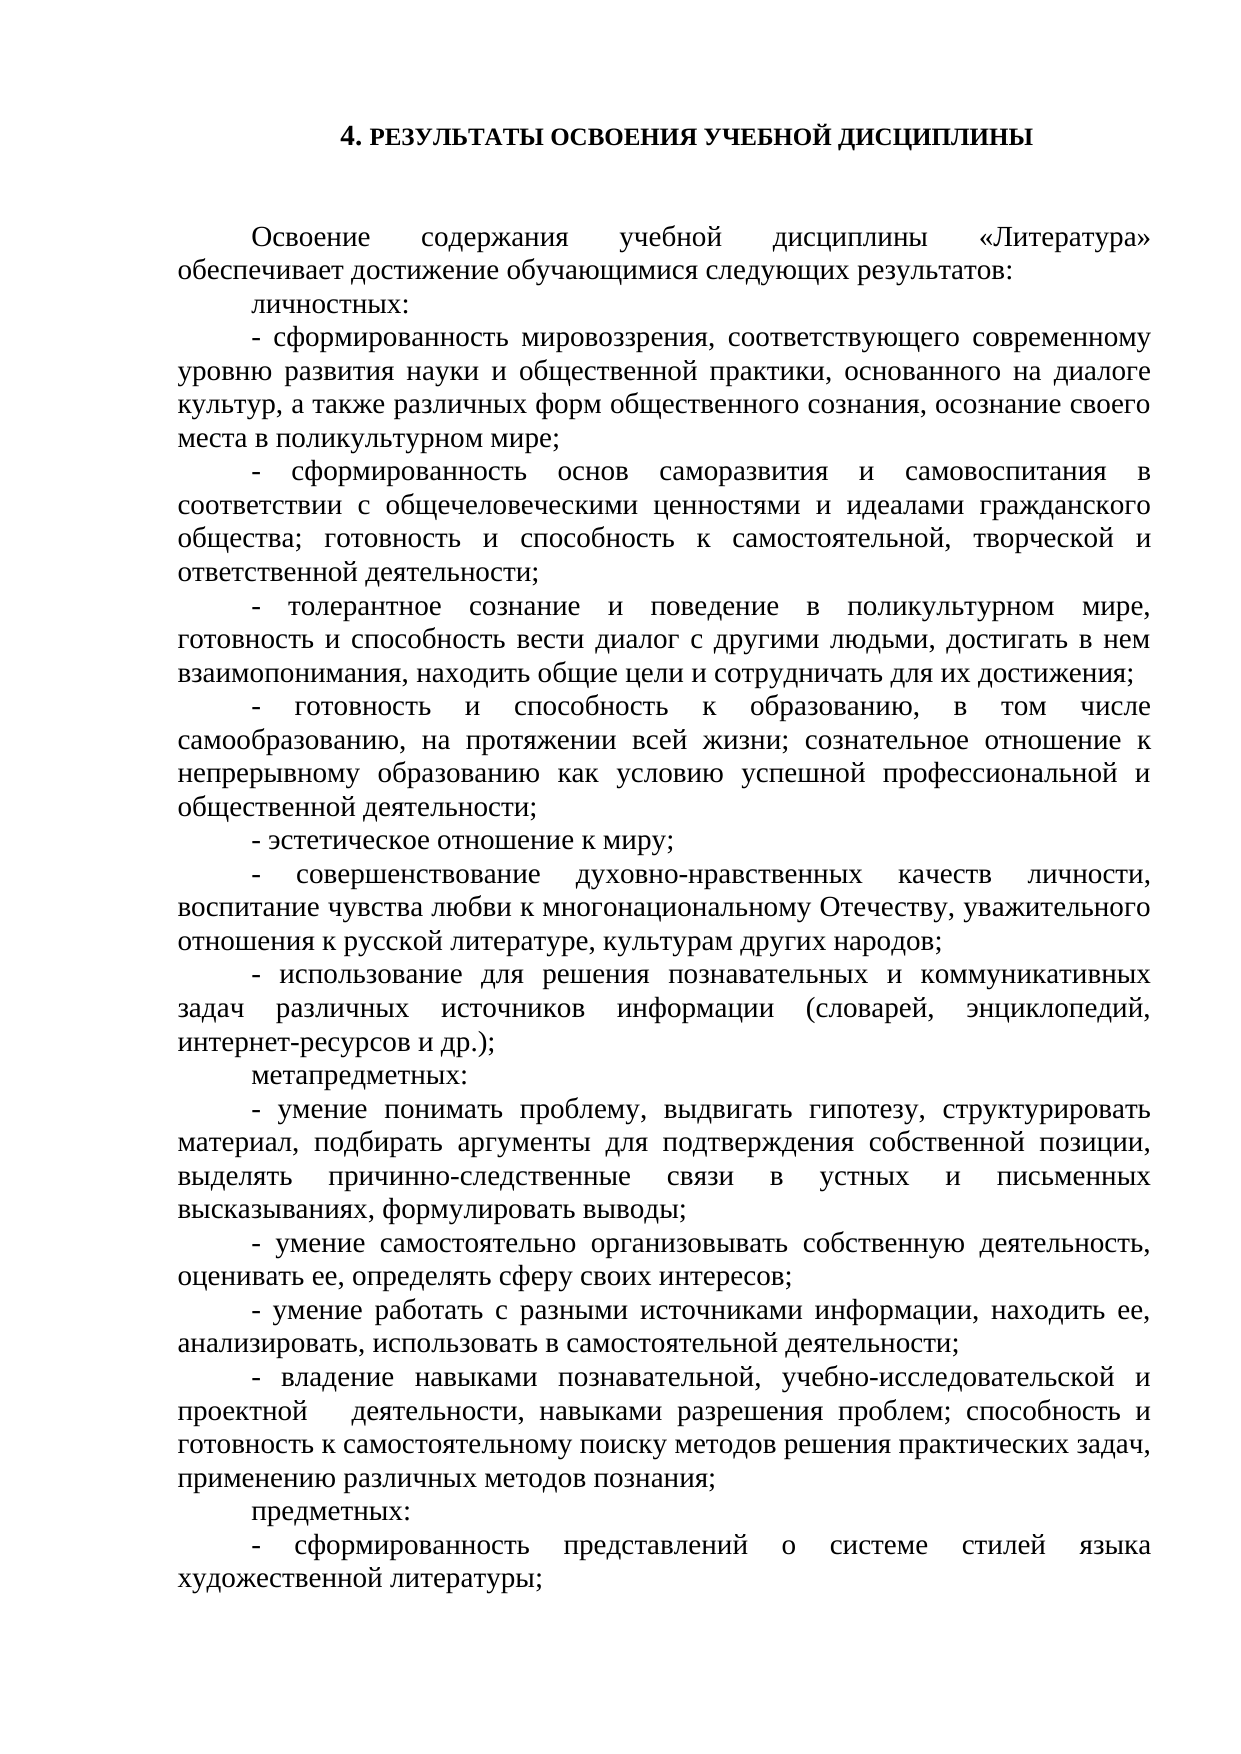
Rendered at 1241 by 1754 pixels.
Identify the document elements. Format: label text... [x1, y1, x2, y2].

text 4. РЕЗУЛЬТАТЫ ОСВОЕНИЯ УЧЕБНОЙ ДИСЦИПЛИНЫ [177, 118, 1152, 152]
text - сформированность мировоззрения, соответствующего современному уровню развития науки и общественной практики, основанного на диалоге культур, а также различных форм общественного сознания, осознание своего места в поликультурном мире; [177, 319, 1152, 453]
text - умение самостоятельно организовывать собственную деятельность, оценивать ее, определять сферу своих интересов; [177, 1225, 1152, 1292]
text - использование для решения познавательных и коммуникативных задач различных источников информации (словарей, энциклопедий, интернет-ресурсов и др.); [177, 957, 1152, 1057]
text метапредметных: [177, 1057, 1152, 1091]
text Освоение содержания учебной дисциплины «Литература» обеспечивает достижение обучающимися следующих результатов: [177, 219, 1152, 286]
text - готовность и способность к образованию, в том числе самообразованию, на протяжении всей жизни; сознательное отношение к непрерывному образованию как условию успешной профессиональной и общественной деятельности; [177, 688, 1152, 822]
text - сформированность основ саморазвития и самовоспитания в соответствии с общечеловеческими ценностями и идеалами гражданского общества; готовность и способность к самостоятельной, творческой и ответственной деятельности; [177, 453, 1152, 588]
text - владение навыками познавательной, учебно-исследовательской и проектной деятельности, навыками разрешения проблем; способность и готовность к самостоятельному поиску методов решения практических задач, применению различных методов познания; [177, 1359, 1152, 1493]
text - толерантное сознание и поведение в поликультурном мире, готовность и способность вести диалог с другими людьми, достигать в нем взаимопонимания, находить общие цели и сотрудничать для их достижения; [177, 588, 1152, 688]
text предметных: [177, 1493, 1152, 1527]
text - сформированность представлений о системе стилей языка художественной литературы; [177, 1527, 1152, 1594]
text личностных: [177, 286, 1152, 319]
text - умение работать с разными источниками информации, находить ее, анализировать, использовать в самостоятельной деятельности; [177, 1292, 1152, 1359]
text - эстетическое отношение к миру; [177, 822, 1152, 856]
text - совершенствование духовно-нравственных качеств личности, воспитание чувства любви к многонациональному Отечеству, уважительного отношения к русской литературе, культурам других народов; [177, 856, 1152, 957]
text - умение понимать проблему, выдвигать гипотезу, структурировать материал, подбирать аргументы для подтверждения собственной позиции, выделять причинно-следственные связи в устных и письменных высказываниях, формулировать выводы; [177, 1091, 1152, 1225]
